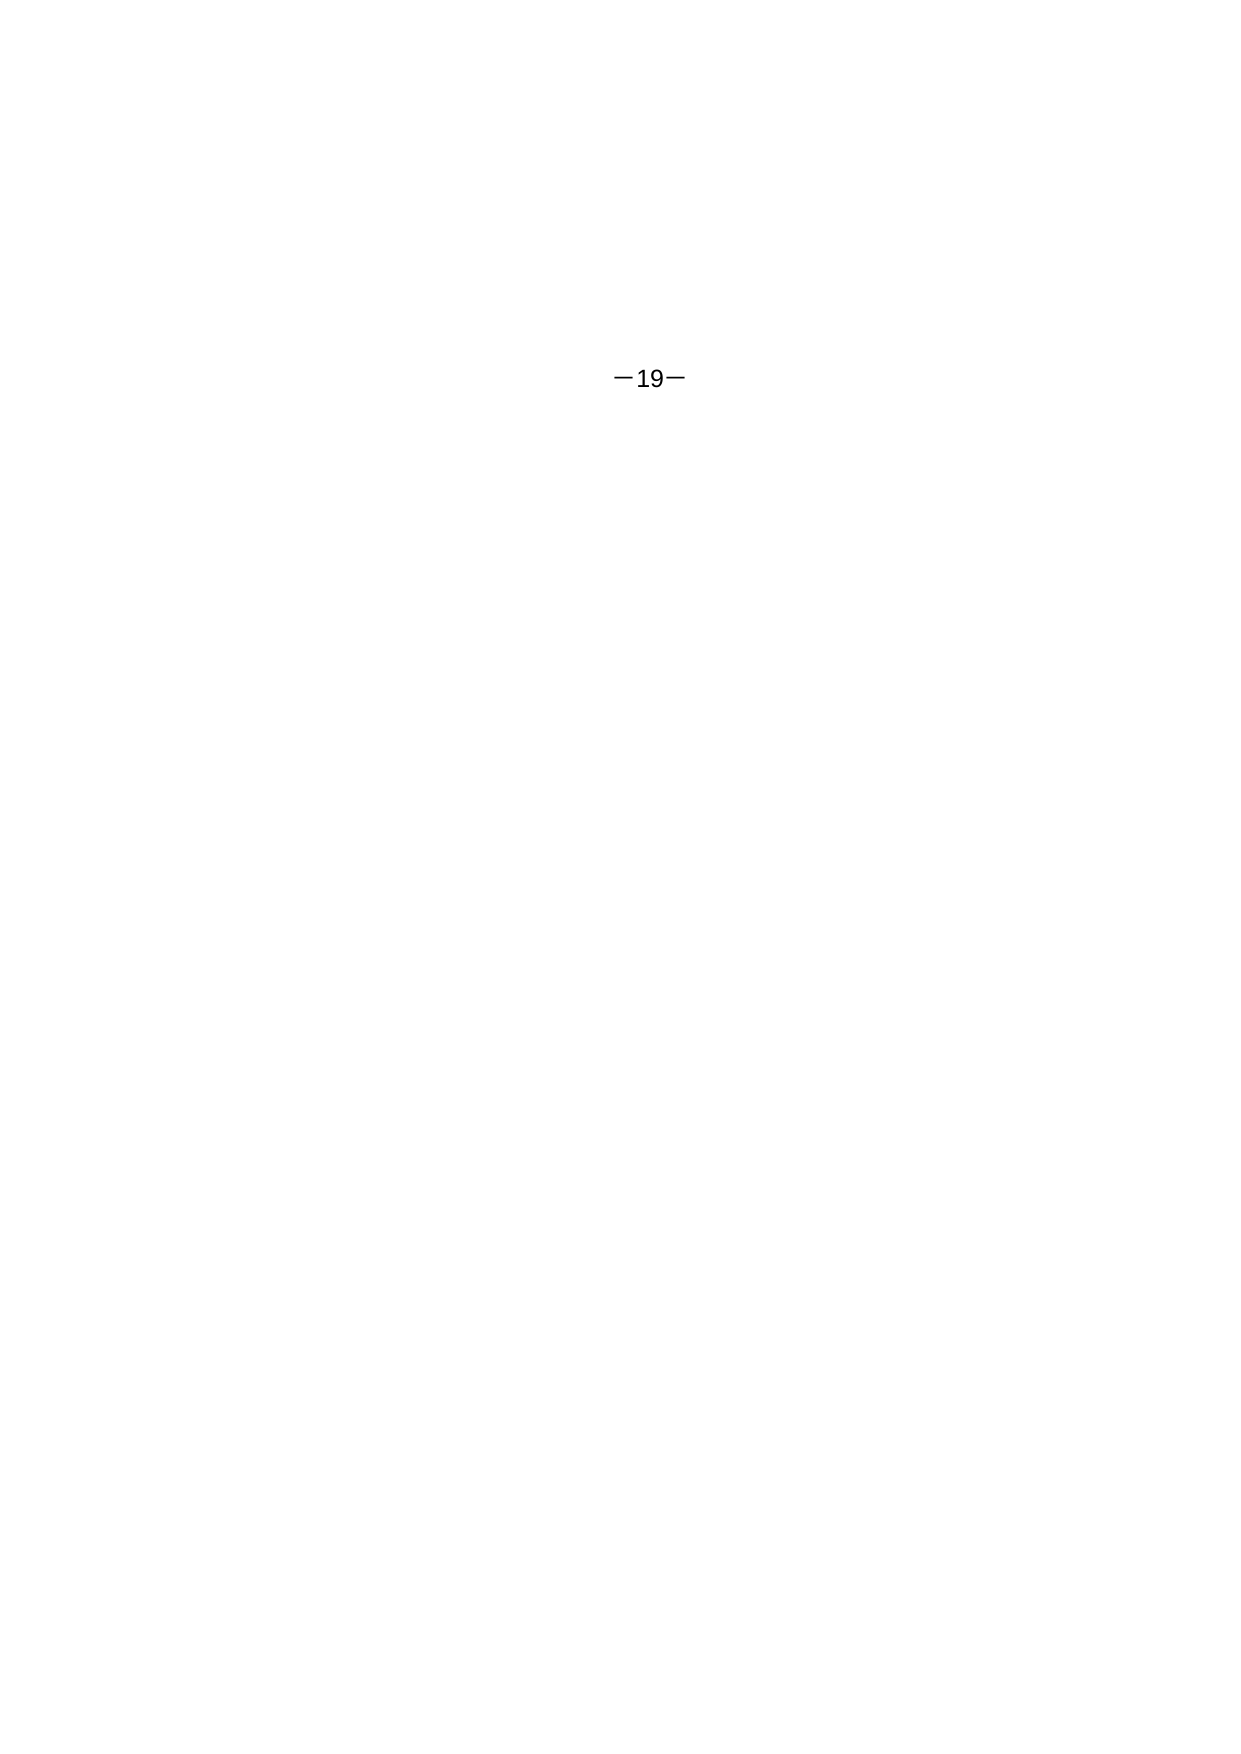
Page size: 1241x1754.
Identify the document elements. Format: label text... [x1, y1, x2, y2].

text －19－ [144, 360, 1156, 394]
